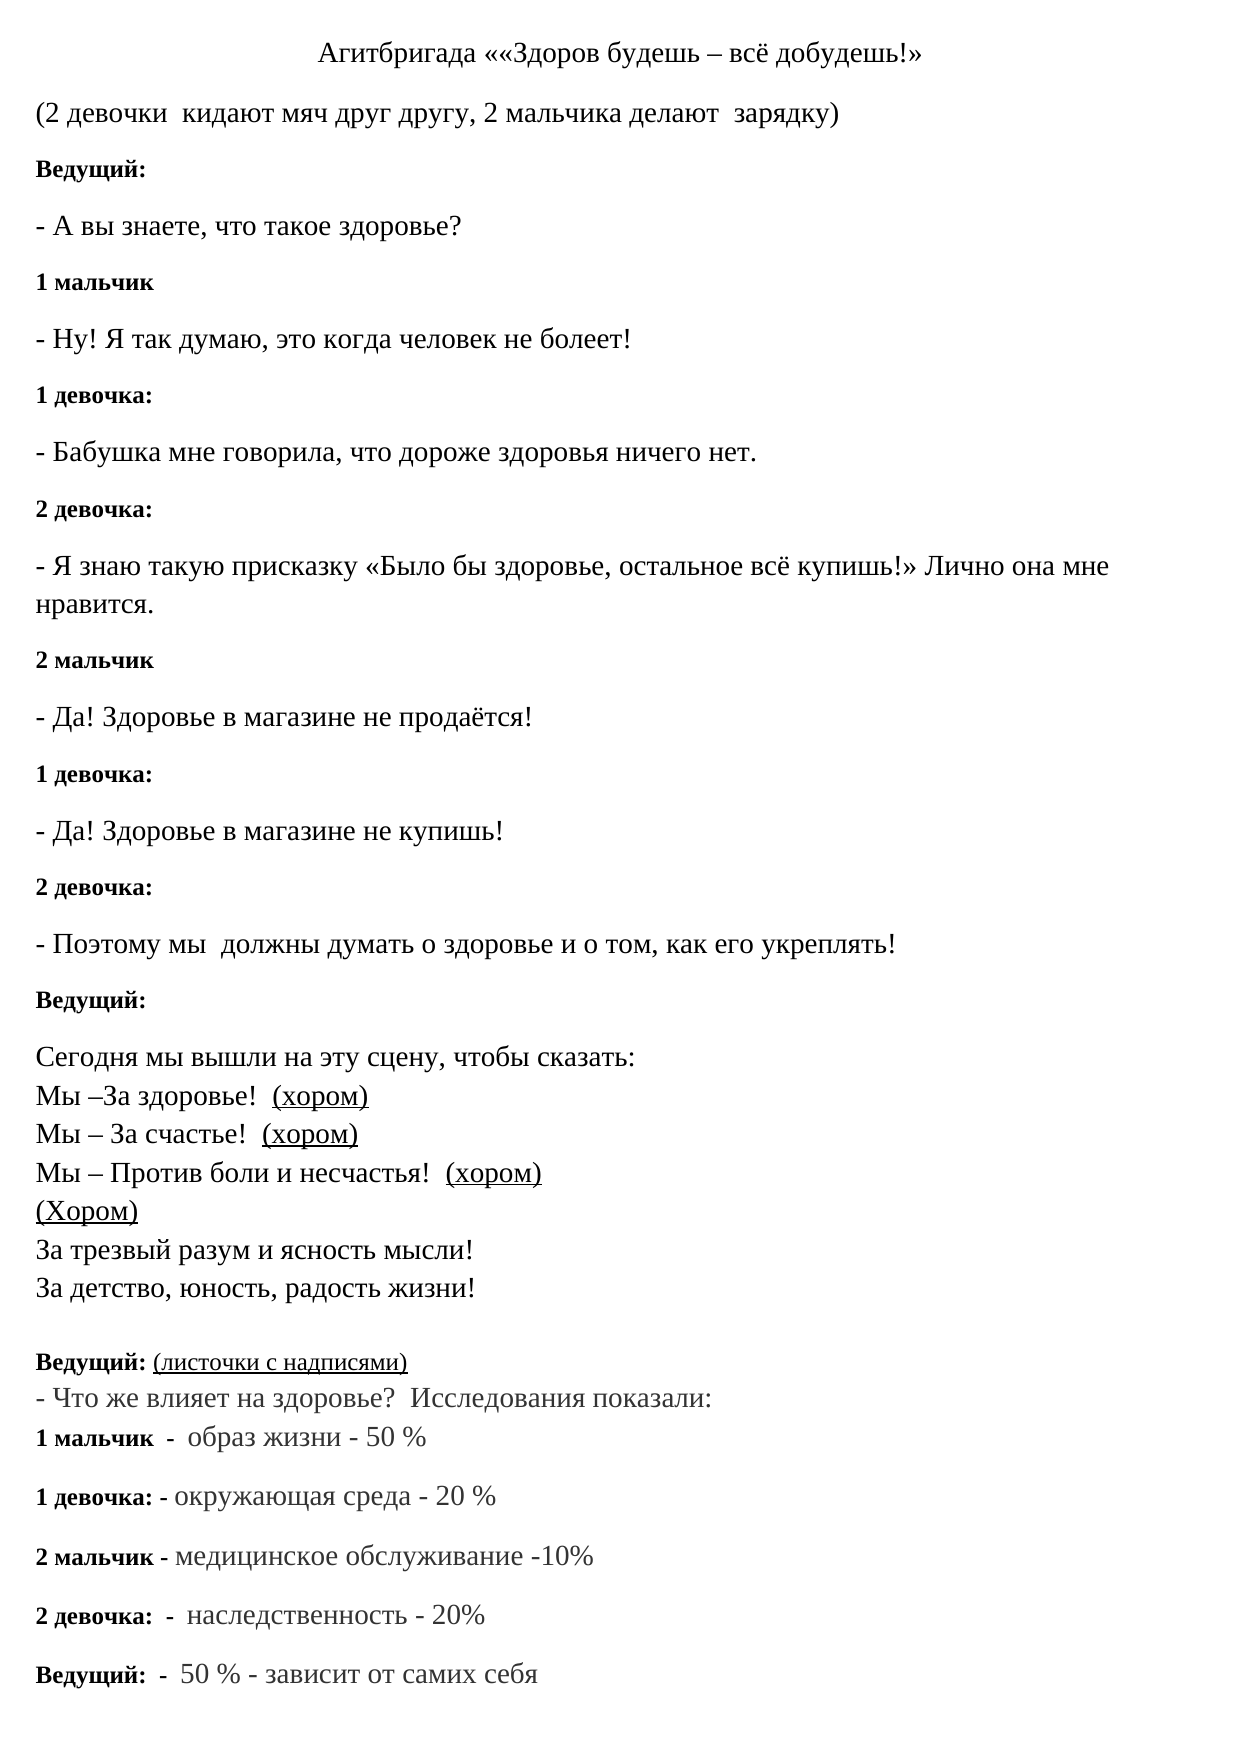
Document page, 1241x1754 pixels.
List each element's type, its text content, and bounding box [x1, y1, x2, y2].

text - Ну! Я так думаю, это когда человек не болеет! [35, 321, 1205, 355]
text - Да! Здоровье в магазине не продаётся! [35, 699, 1205, 733]
text - Поэтому мы должны думать о здоровье и о том, как его укреплять! [35, 926, 1205, 959]
text Ведущий: - 50 % - зависит от самих себя [35, 1657, 1205, 1690]
text 1 девочка: - окружающая среда - 20 % [35, 1478, 1205, 1512]
text 2 мальчик [35, 646, 1205, 674]
text (2 девочки кидают мяч друг другу, 2 мальчика делают зарядку) [35, 95, 1205, 128]
text Ведущий: [35, 154, 1205, 183]
text Ведущий: (листочки с надписями) [35, 1347, 1205, 1376]
text - Да! Здоровье в магазине не купишь! [35, 813, 1205, 846]
text 2 девочка: [35, 494, 1205, 523]
text За трезвый разум и ясность мысли! За детство, юность, радость жизни! [35, 1232, 1205, 1304]
text 2 мальчик - медицинское обслуживание -10% [35, 1538, 1205, 1571]
text Агитбригада ««Здоров будешь – всё добудешь!» [35, 35, 1205, 69]
text 2 девочка: - наследственность - 20% [35, 1597, 1205, 1631]
text 1 девочка: [35, 381, 1205, 409]
text 1 мальчик - образ жизни - 50 % [35, 1419, 1205, 1453]
text Сегодня мы вышли на эту сцену, чтобы сказать: Мы –За здоровье! (хором) [35, 1039, 1205, 1111]
text - Я знаю такую присказку «Было бы здоровье, остальное всё купишь!» Лично она мне нравится. [35, 548, 1205, 620]
text 1 мальчик [35, 267, 1205, 296]
text - Что же влияет на здоровье? Исследования показали: [35, 1381, 1205, 1414]
text Мы – За счастье! (хором) Мы – Против боли и несчастья! (хором) (Хором) [35, 1116, 1205, 1227]
text - Бабушка мне говорила, что дороже здоровья ничего нет. [35, 434, 1205, 468]
text 2 девочка: [35, 872, 1205, 901]
text Ведущий: [35, 985, 1205, 1014]
text - А вы знаете, что такое здоровье? [35, 208, 1205, 242]
text 1 девочка: [35, 759, 1205, 788]
